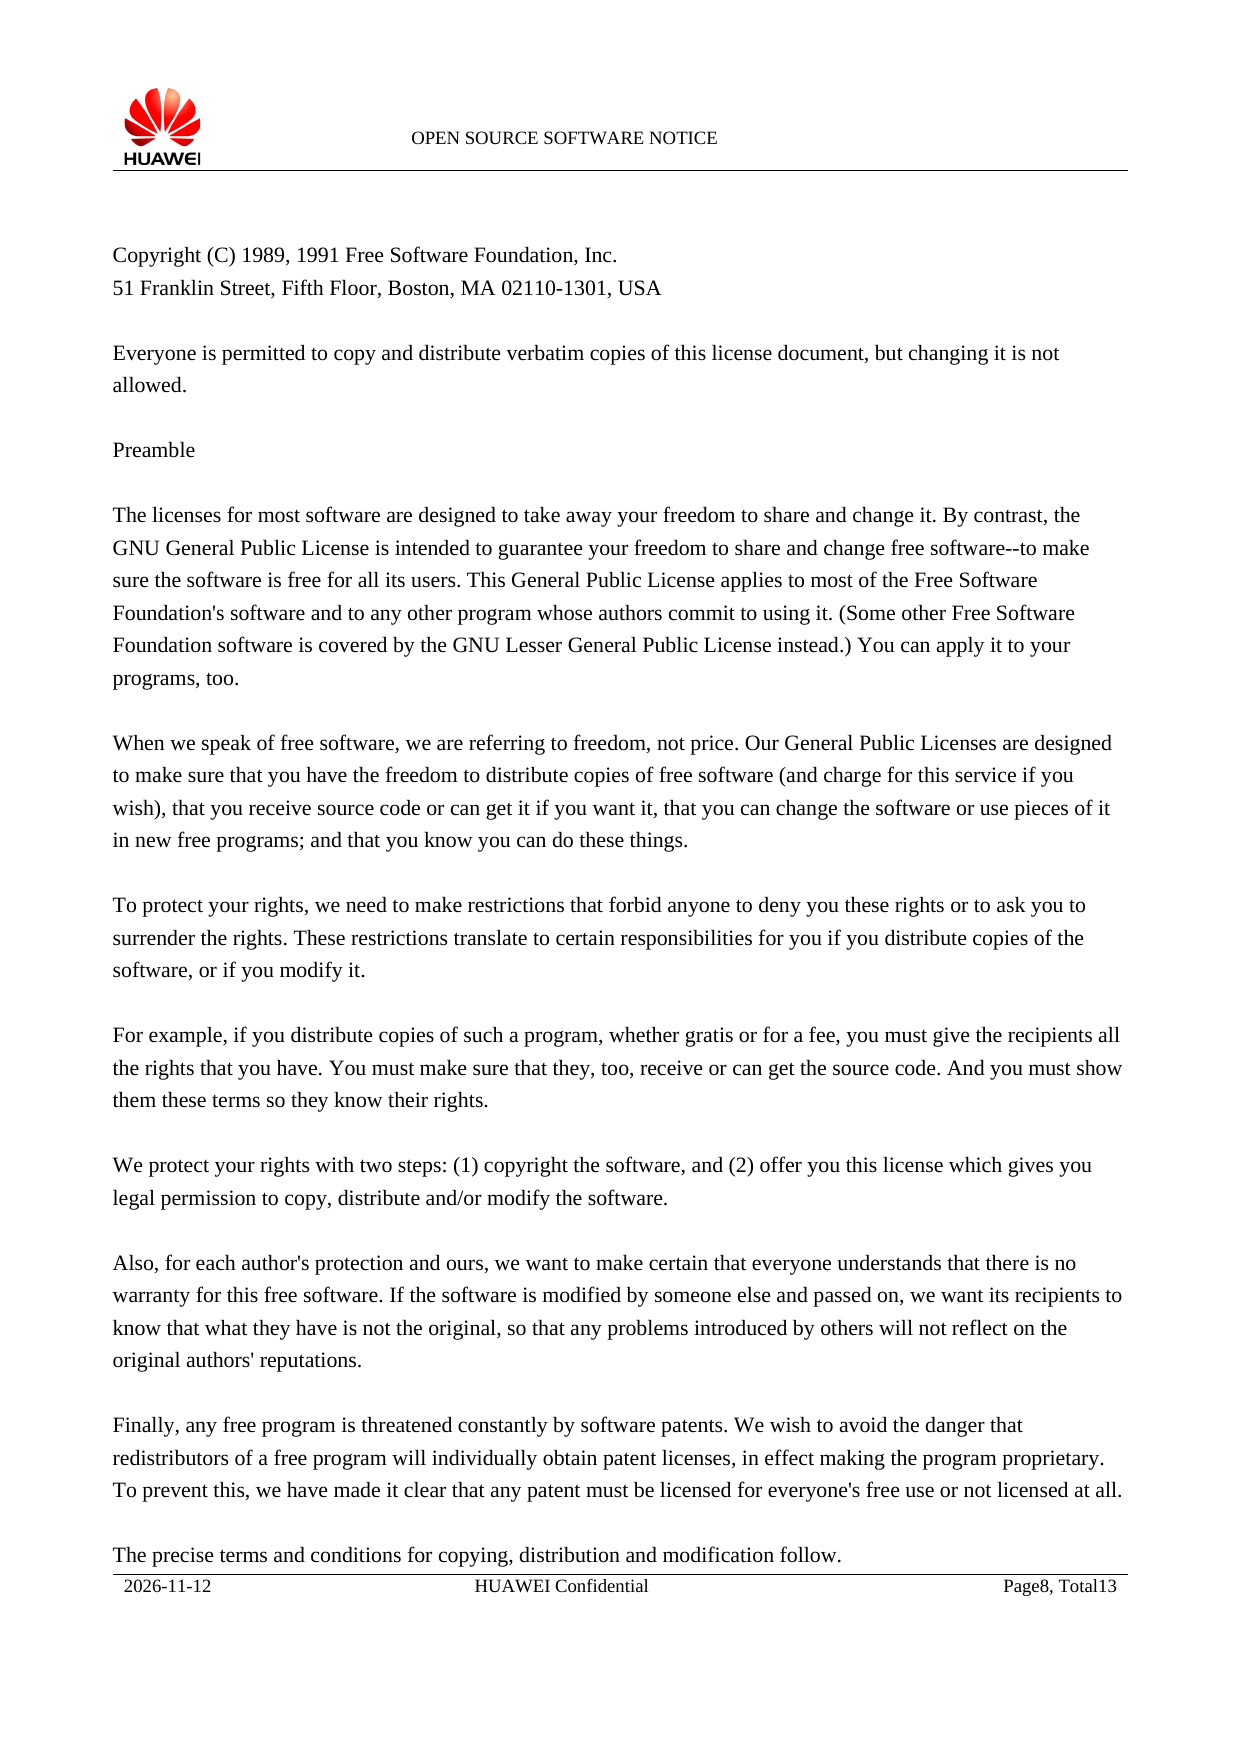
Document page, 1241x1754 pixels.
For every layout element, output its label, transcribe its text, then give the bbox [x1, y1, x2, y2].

picture [124, 88, 201, 165]
